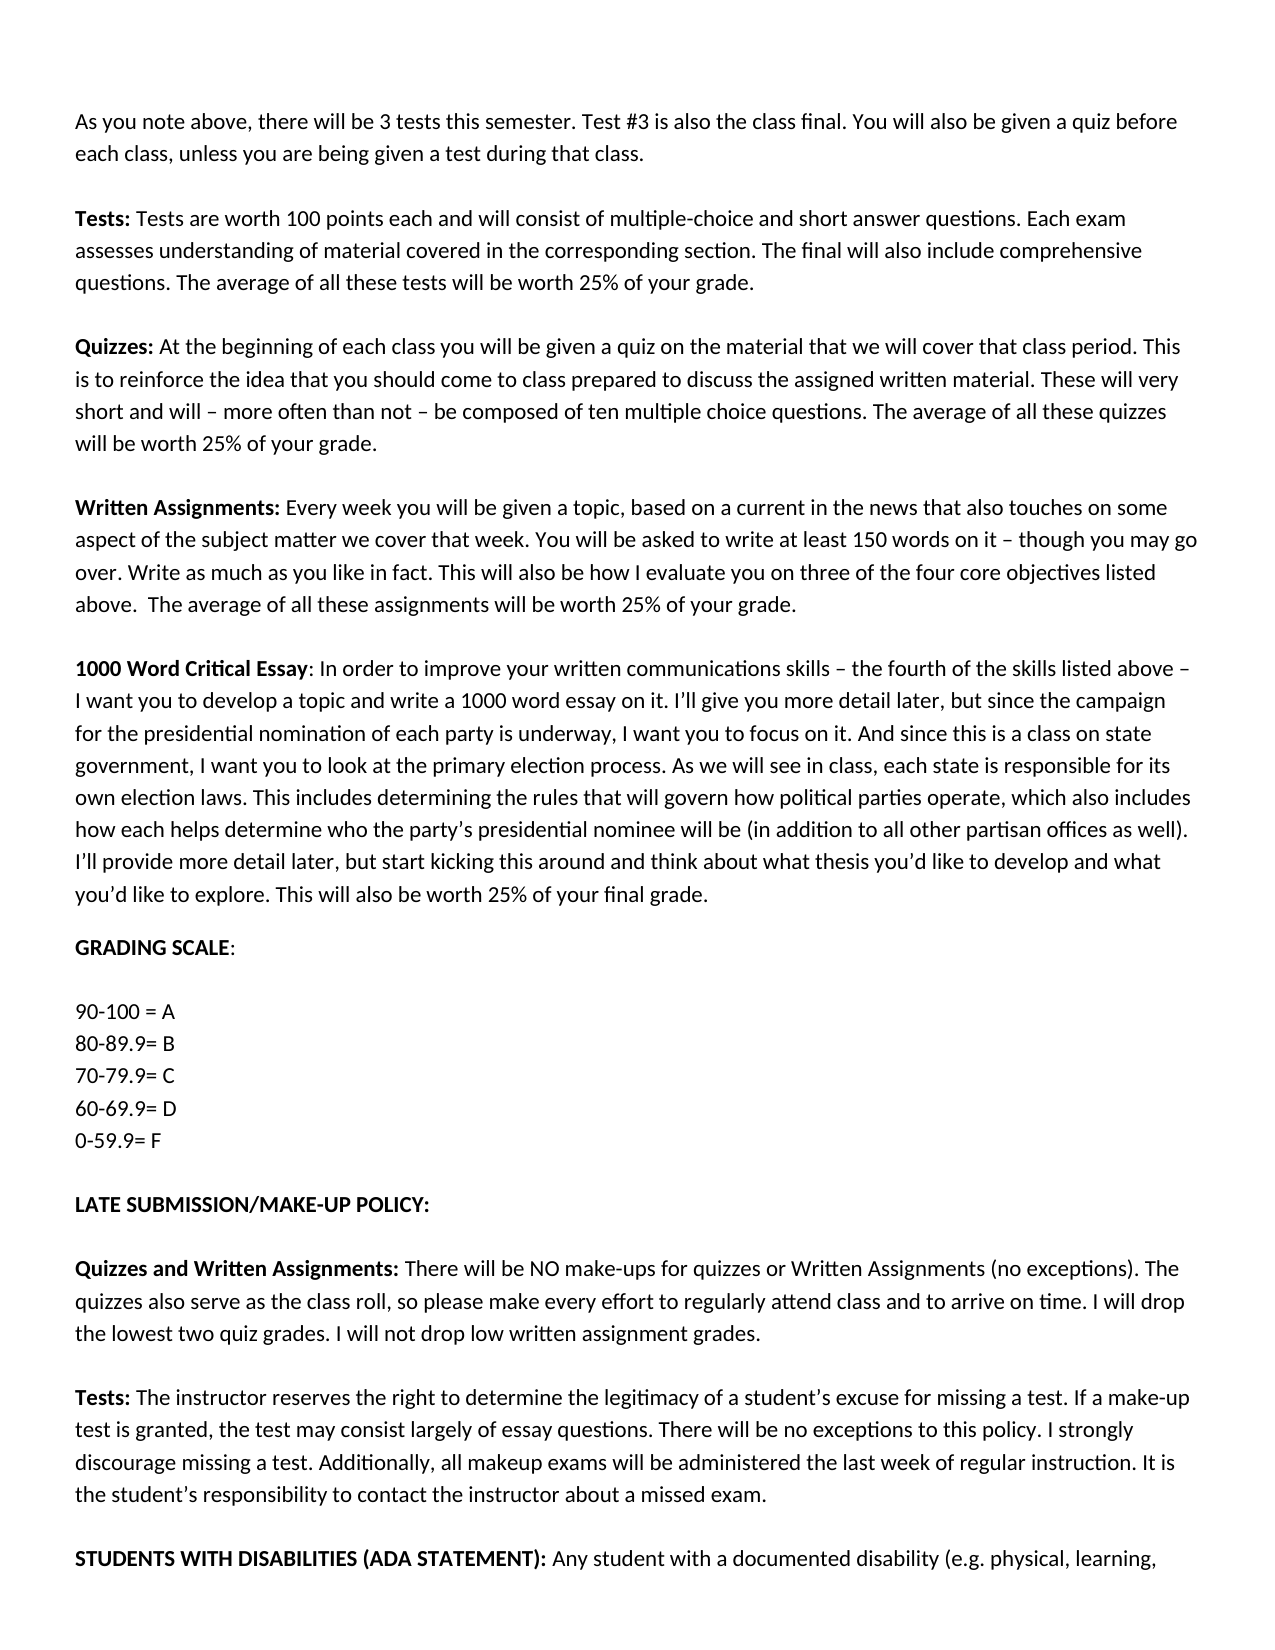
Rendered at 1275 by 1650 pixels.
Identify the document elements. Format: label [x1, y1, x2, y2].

text [75, 933, 1200, 1572]
text [75, 75, 1200, 908]
